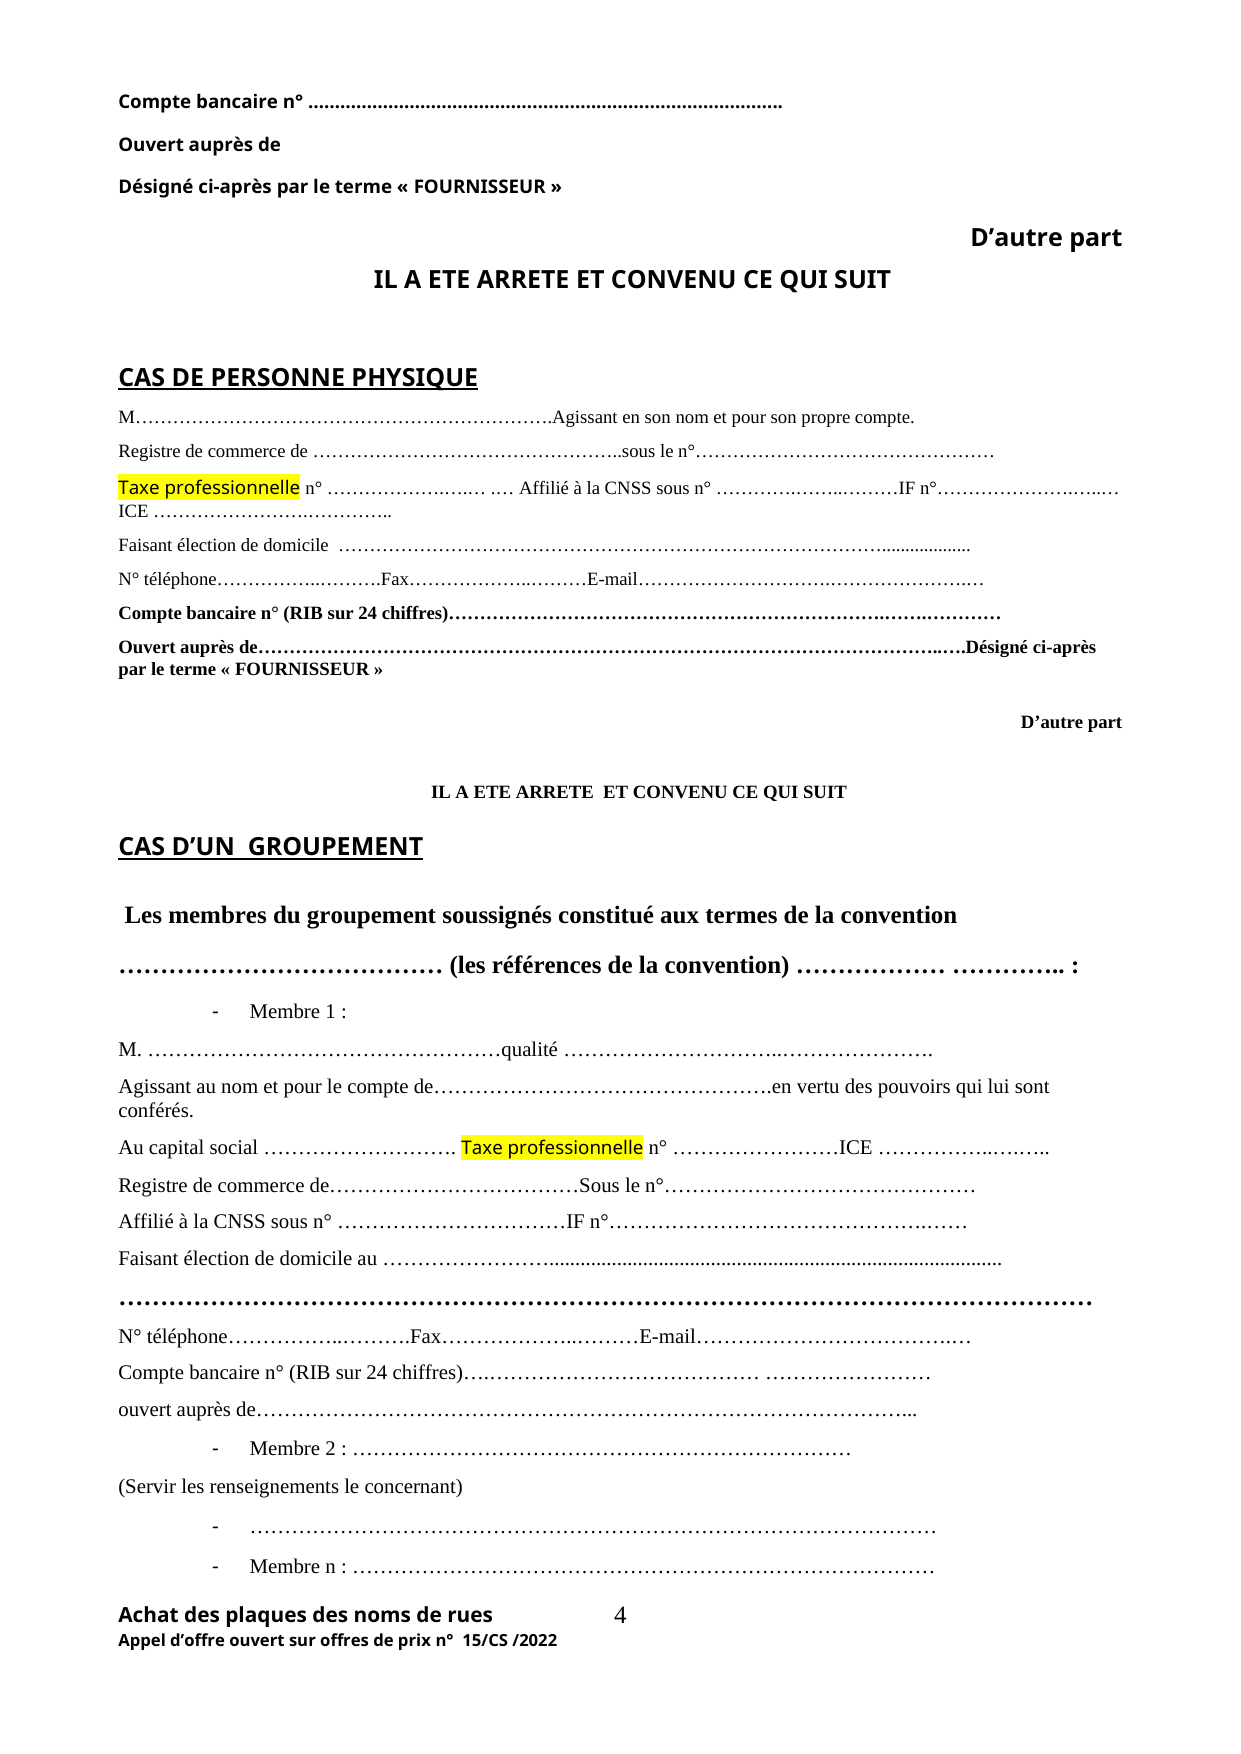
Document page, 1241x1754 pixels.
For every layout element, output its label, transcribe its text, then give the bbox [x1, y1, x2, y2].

text Taxe professionnelle n° ……………….….… .… Affilié à la CNSS sous n° ………….……..………IF n°………………….…..… ICE …………………….………….. [118, 474, 1122, 521]
text Compte bancaire n° …………………………………………………………………………….. [118, 89, 1122, 114]
text Registre de commerce de………………………………Sous le n°……………………………………… [118, 1173, 1122, 1197]
text Ouvert auprès de [118, 131, 1122, 156]
list Membre 2 : ……………………………………………………………… [212, 1433, 1122, 1462]
list Membre 1 : [212, 996, 1122, 1025]
text Faisant élection de domicile ……………………………………………………………………………................... [118, 534, 1122, 555]
text Désigné ci-après par le terme « FOURNISSEUR » [118, 173, 1122, 198]
text Compte bancaire n° (RIB sur 24 chiffres)….………………………………… …………………… [118, 1360, 1122, 1384]
text D’autre part [118, 692, 1122, 737]
text M. ……………………………………………qualité …………………………..…………………. [118, 1037, 1122, 1061]
text Registre de commerce de …………………………………………..sous le n°………………………………………… [118, 440, 1122, 462]
text Au capital social ………………………. Taxe professionnelle n° ……………………ICE ……………..….….. [118, 1134, 1122, 1160]
text Affilié à la CNSS sous n° ……………………………IF n°……………………………………….…… [118, 1209, 1122, 1233]
list ……………………………………………………………………………………… [212, 1511, 1122, 1539]
text Compte bancaire n° (RIB sur 24 chiffres)…………………………………………………………….…….………… [118, 602, 1122, 623]
text IL A ETE ARRETE ET CONVENU CE QUI SUIT [156, 758, 1122, 808]
text M………………………………………………………….Agissant en son nom et pour son propre compte. [118, 406, 1122, 428]
text D’autre part [118, 219, 1122, 253]
list CAS D’UN GROUPEMENT [118, 829, 1122, 863]
text ouvert auprès de…………………………………………………………………………………... [118, 1397, 1122, 1421]
text Faisant élection de domicile au ……………………....................................................................................... [118, 1246, 1122, 1270]
text Les membres du groupement soussignés constitué aux termes de la convention ………………………………… (les références de la convention) ……………… ………….. : [118, 884, 1122, 984]
text N° téléphone……………..……….Fax………………..………E-mail………………………….………………….… [118, 568, 1122, 589]
subtitle IL A ETE ARRETE ET CONVENU CE QUI SUIT [143, 262, 1122, 296]
list Membre n : ………………………………………………………………………… [212, 1552, 1122, 1580]
text ……………………………………………………………………………………………………… [118, 1282, 1122, 1311]
list CAS DE PERSONNE PHYSIQUE [118, 359, 1122, 393]
text Agissant au nom et pour le compte de………………………………………….en vertu des pouvoirs qui lui sont conférés. [118, 1074, 1122, 1122]
text (Servir les renseignements le concernant) [118, 1474, 1122, 1498]
text Ouvert auprès de………………………………………………………………………………………………..….Désigné ci-après par le terme « FOURNISSEUR » [118, 636, 1122, 679]
text N° téléphone……………..……….Fax………………..………E-mail……………………………….… [118, 1323, 1122, 1348]
